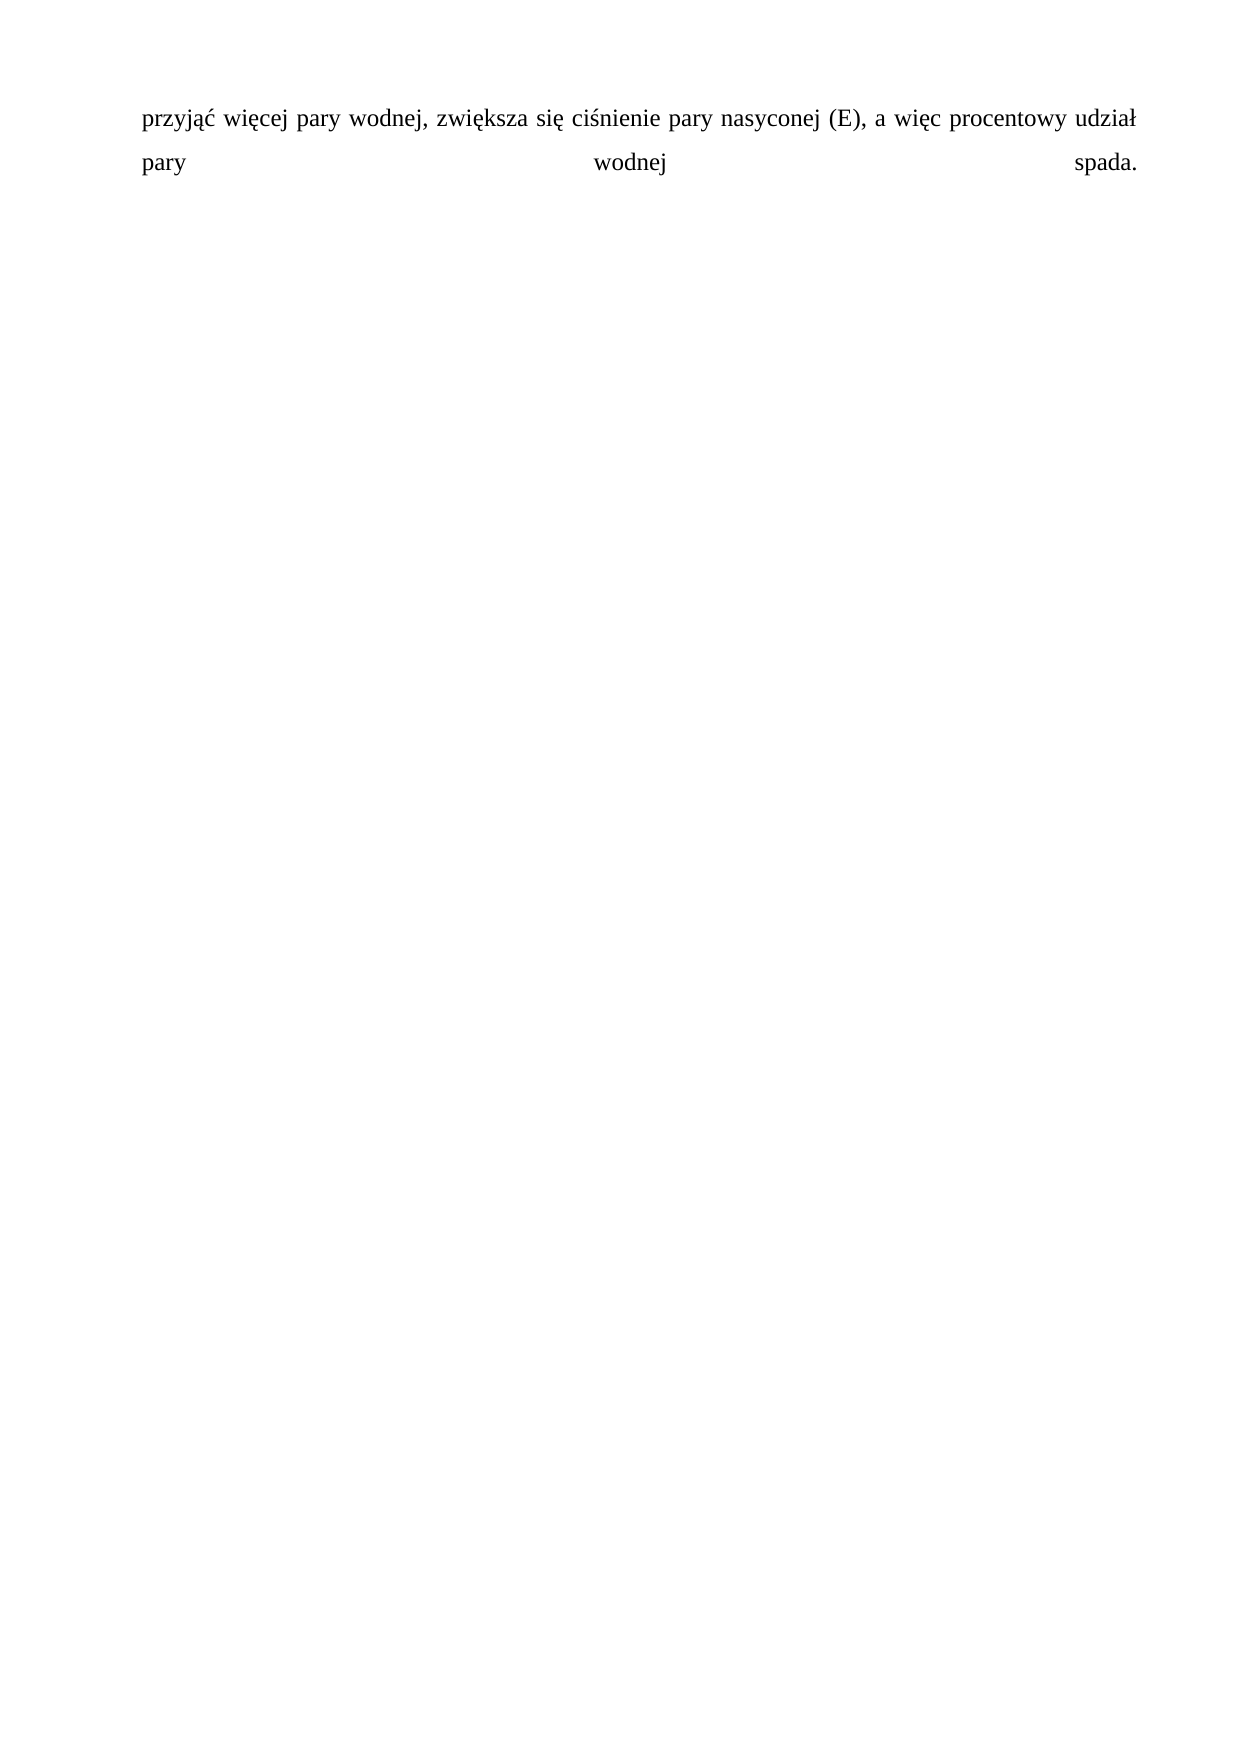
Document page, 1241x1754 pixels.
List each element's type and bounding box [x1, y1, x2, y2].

text [142, 103, 1138, 218]
